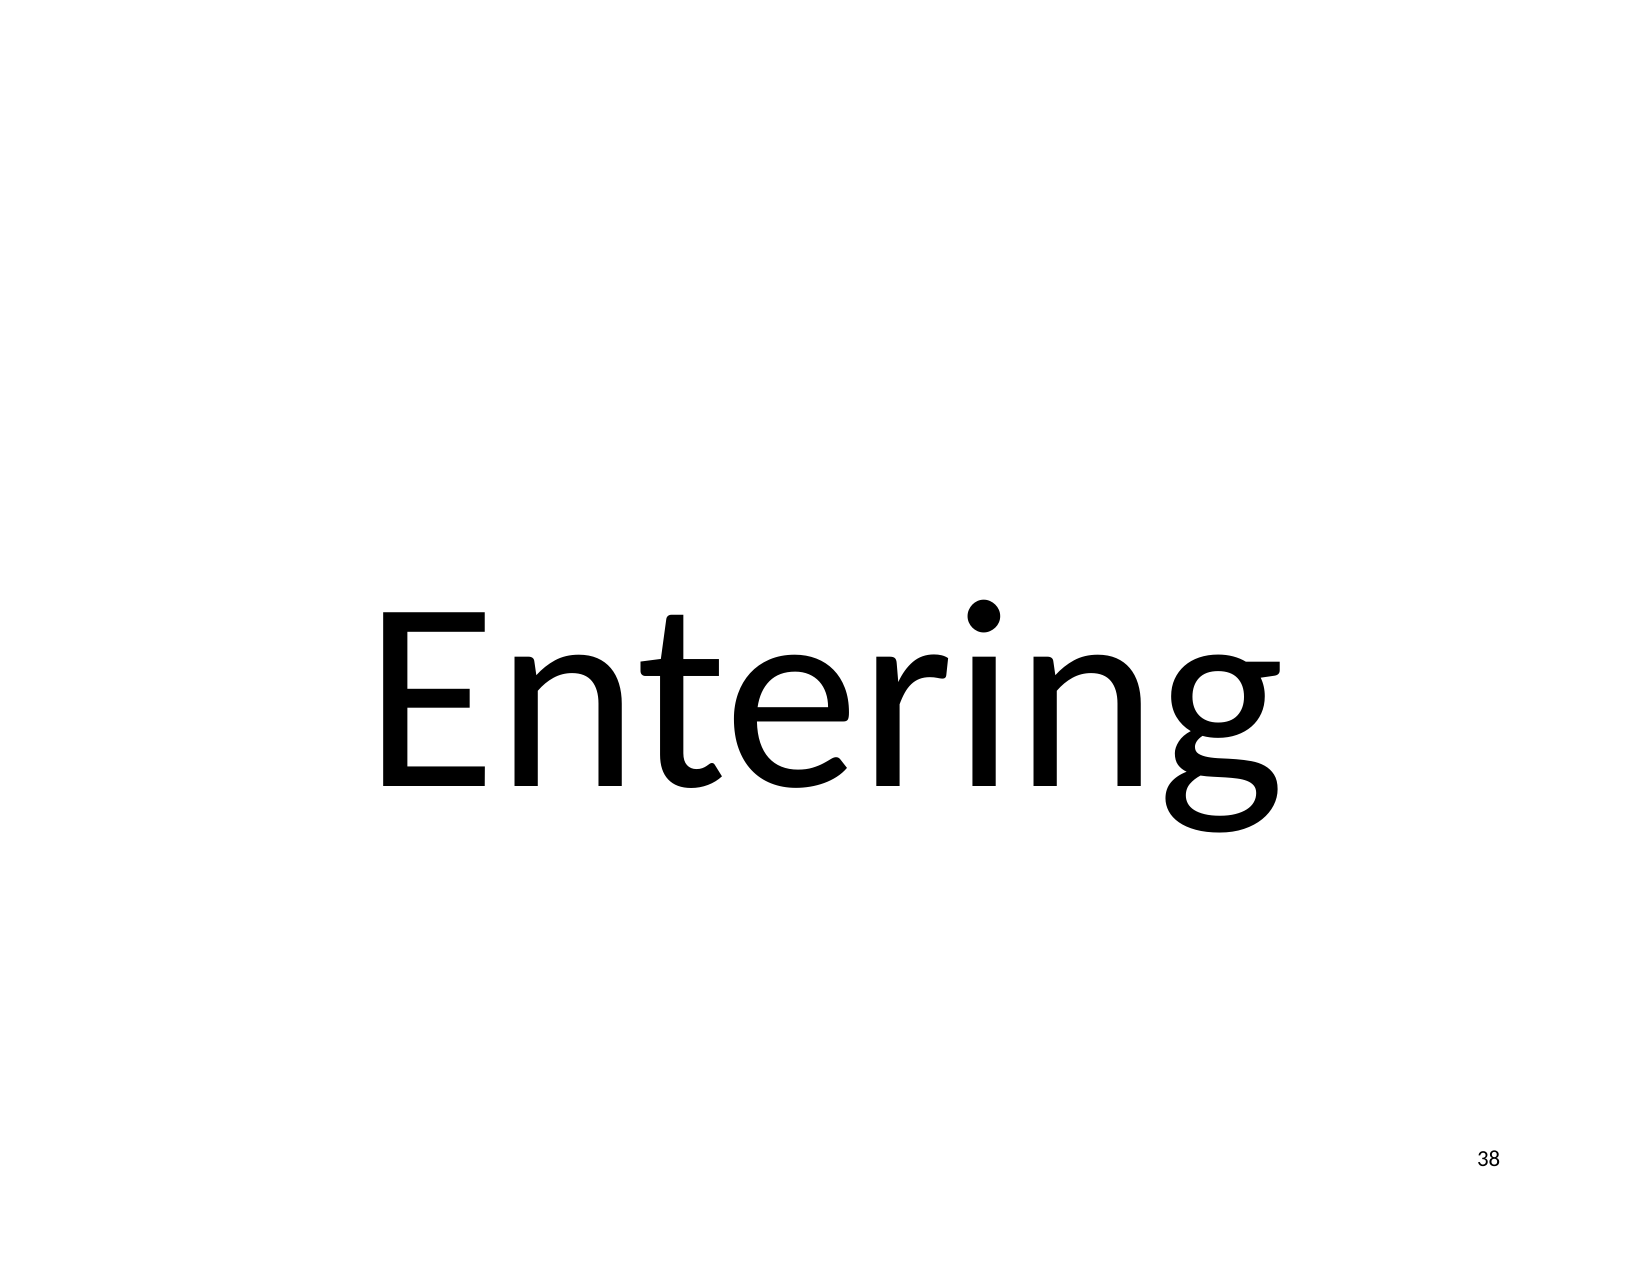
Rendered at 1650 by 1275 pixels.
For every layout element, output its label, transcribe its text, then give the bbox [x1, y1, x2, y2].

text Entering [150, 524, 1500, 854]
